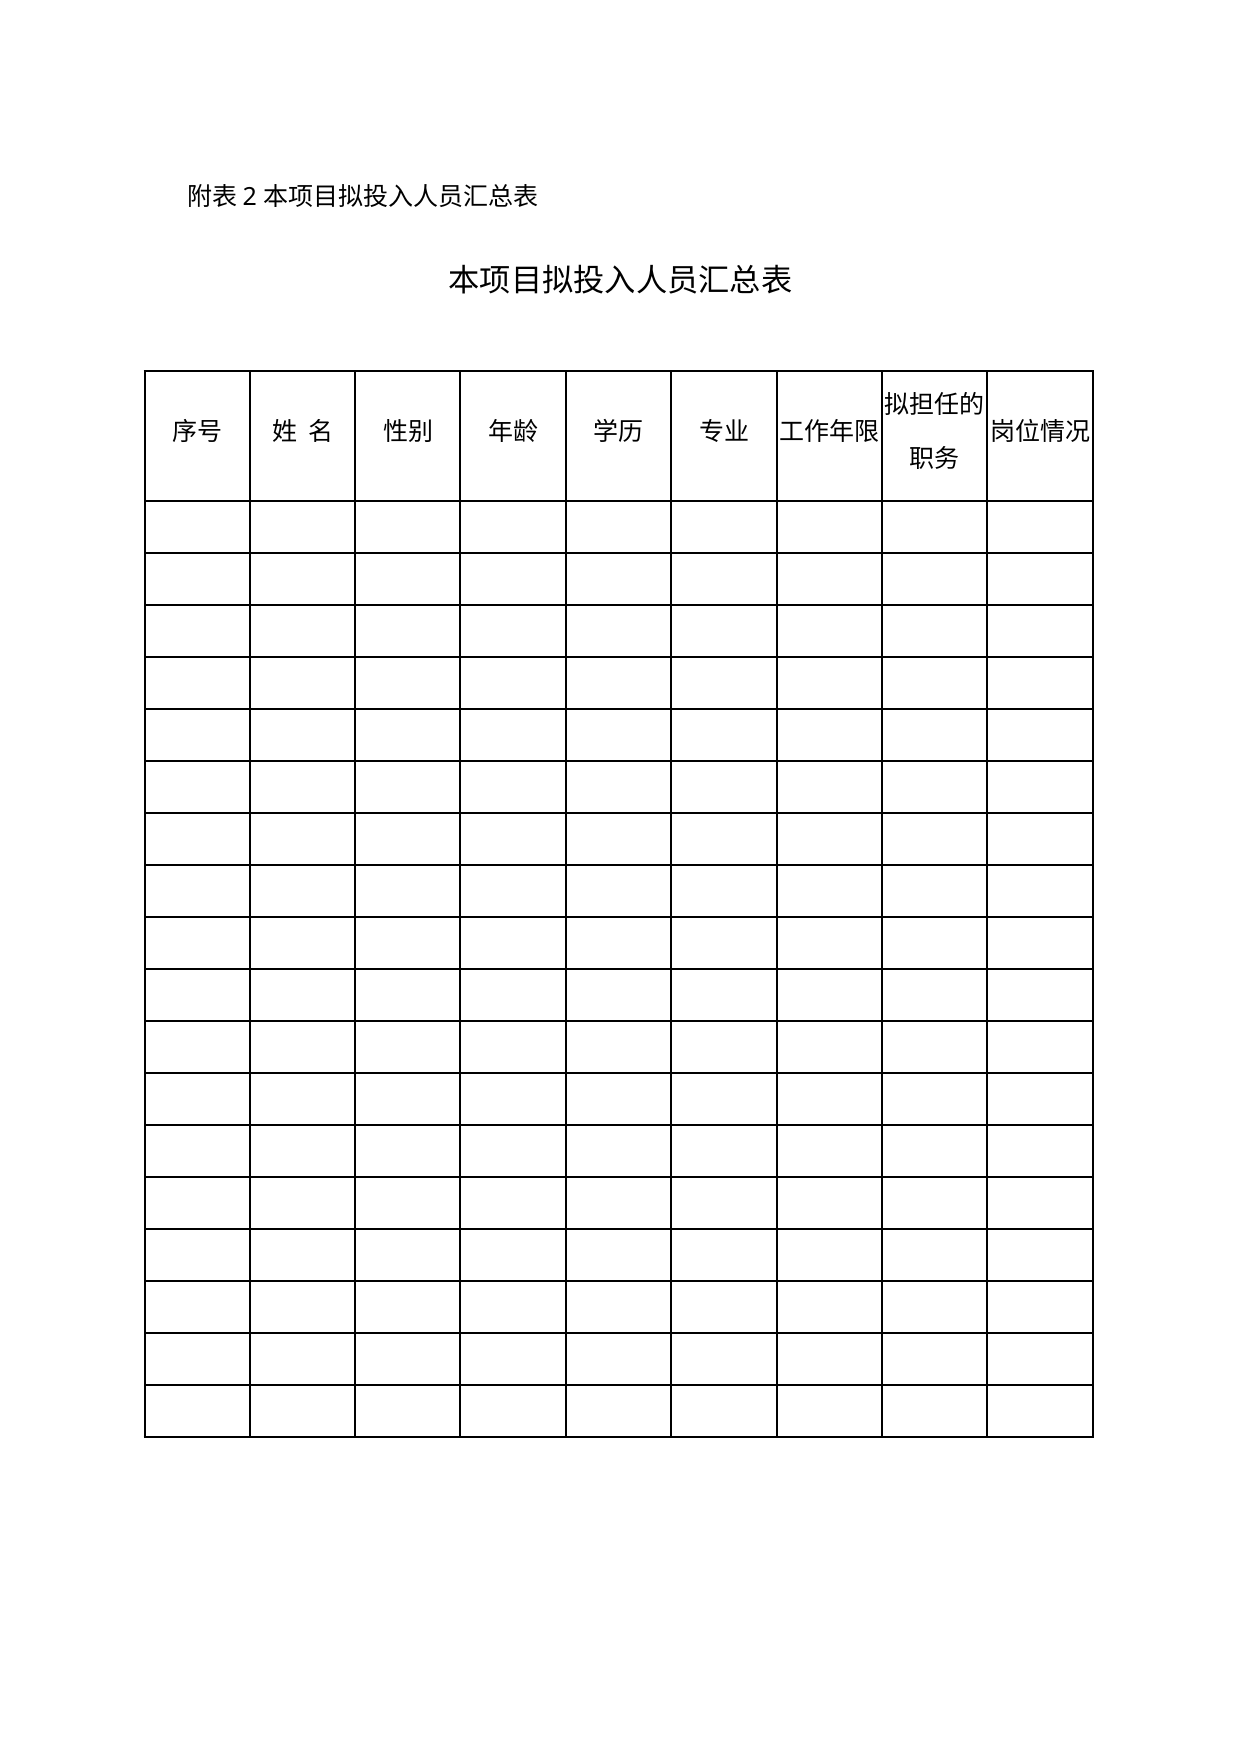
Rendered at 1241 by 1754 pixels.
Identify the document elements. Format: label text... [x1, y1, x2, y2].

table_cell [778, 1334, 881, 1383]
text 附表2 本项目拟投入人员汇总表 [187, 162, 1053, 227]
table_cell [356, 554, 459, 604]
table_cell [672, 970, 776, 1020]
table_cell [672, 606, 776, 656]
table_cell [356, 606, 459, 656]
table_cell [988, 606, 1092, 656]
table_cell [988, 918, 1092, 968]
table_header 年龄 [461, 372, 565, 500]
table_header 工作年限 [778, 372, 881, 500]
table_cell [883, 1178, 986, 1228]
table_cell [778, 1126, 881, 1176]
table_header 序号 [146, 372, 249, 500]
table_cell [251, 1178, 354, 1228]
table_cell [461, 762, 565, 812]
table_cell [146, 1282, 249, 1332]
table_cell [356, 970, 459, 1020]
table_cell [251, 866, 354, 916]
table_cell [988, 1074, 1092, 1124]
table_cell [567, 1230, 670, 1279]
table_cell [146, 658, 249, 708]
table_cell [251, 762, 354, 812]
table_cell [567, 1126, 670, 1176]
table_cell [567, 554, 670, 604]
table_cell [988, 502, 1092, 552]
table_cell [146, 1386, 249, 1436]
table_cell [146, 606, 249, 656]
table_header 性别 [356, 372, 459, 500]
table_cell [251, 1074, 354, 1124]
table_cell [672, 502, 776, 552]
table_cell [778, 1230, 881, 1279]
table_cell [461, 814, 565, 864]
table_cell [146, 866, 249, 916]
table_cell [461, 1230, 565, 1279]
table_cell [883, 970, 986, 1020]
table_cell [567, 1334, 670, 1383]
table_cell [356, 866, 459, 916]
table_cell [883, 814, 986, 864]
table_cell [883, 606, 986, 656]
table_cell [672, 1282, 776, 1332]
table_cell [251, 918, 354, 968]
table_cell [778, 1386, 881, 1436]
table_cell [461, 554, 565, 604]
table_cell [146, 1178, 249, 1228]
table_cell [251, 554, 354, 604]
table_cell [146, 814, 249, 864]
table_cell [461, 1334, 565, 1383]
table_cell [251, 970, 354, 1020]
table_cell [356, 762, 459, 812]
table_cell [778, 658, 881, 708]
table_cell [778, 502, 881, 552]
table_cell [988, 814, 1092, 864]
table_cell [251, 1126, 354, 1176]
table_cell [356, 710, 459, 760]
table_cell [461, 1074, 565, 1124]
table_cell [672, 658, 776, 708]
table_cell [883, 1022, 986, 1072]
table_cell [988, 1230, 1092, 1279]
table_cell [988, 554, 1092, 604]
table_cell [778, 554, 881, 604]
table_cell [883, 1282, 986, 1332]
table_cell [988, 1334, 1092, 1383]
table_cell [778, 814, 881, 864]
table_cell [251, 1282, 354, 1332]
table_cell [883, 918, 986, 968]
table_cell [567, 502, 670, 552]
table_cell [356, 658, 459, 708]
table_cell [988, 658, 1092, 708]
table_cell [461, 1022, 565, 1072]
table_cell [988, 970, 1092, 1020]
table_cell [567, 1178, 670, 1228]
table_cell [146, 554, 249, 604]
table_cell [356, 814, 459, 864]
table_cell [778, 1282, 881, 1332]
table_cell [672, 1230, 776, 1279]
table_cell [356, 918, 459, 968]
table_cell [251, 502, 354, 552]
table_cell [567, 1386, 670, 1436]
table_cell [251, 1022, 354, 1072]
table_cell [251, 1334, 354, 1383]
table_cell [672, 1386, 776, 1436]
text 本项目拟投入人员汇总表 [187, 245, 1053, 310]
table_cell [672, 762, 776, 812]
table_cell [146, 1022, 249, 1072]
table_cell [883, 1230, 986, 1279]
table_cell [146, 710, 249, 760]
table_cell [146, 762, 249, 812]
table_cell [778, 918, 881, 968]
table_cell [883, 762, 986, 812]
table_cell [778, 606, 881, 656]
table_cell [567, 658, 670, 708]
table_cell [251, 710, 354, 760]
table_cell [356, 1178, 459, 1228]
table_header 拟担任的职务 [883, 372, 986, 500]
table_cell [778, 1074, 881, 1124]
table_cell [356, 1022, 459, 1072]
table_cell [883, 1074, 986, 1124]
table_cell [567, 970, 670, 1020]
table_cell [461, 502, 565, 552]
table_cell [988, 762, 1092, 812]
table_cell [461, 1282, 565, 1332]
table_cell [461, 1126, 565, 1176]
table_cell [567, 814, 670, 864]
table_cell [672, 918, 776, 968]
table_cell [672, 710, 776, 760]
table_cell [461, 918, 565, 968]
table_cell [461, 1386, 565, 1436]
table_cell [883, 1126, 986, 1176]
table_cell [567, 918, 670, 968]
table_cell [672, 1178, 776, 1228]
table_cell [461, 710, 565, 760]
table_cell [146, 970, 249, 1020]
table_cell [988, 1178, 1092, 1228]
table_cell [778, 1022, 881, 1072]
table_cell [461, 866, 565, 916]
table_cell [883, 1334, 986, 1383]
table_cell [461, 970, 565, 1020]
table_cell [146, 918, 249, 968]
table_cell [778, 866, 881, 916]
table_cell [356, 1074, 459, 1124]
table_cell [883, 502, 986, 552]
table_cell [778, 970, 881, 1020]
table_header 岗位情况 [988, 372, 1092, 500]
table_cell [672, 1074, 776, 1124]
table_cell [672, 1126, 776, 1176]
table_cell [672, 866, 776, 916]
table_cell [672, 1022, 776, 1072]
table_cell [251, 1230, 354, 1279]
table_cell [778, 762, 881, 812]
table_cell [356, 1334, 459, 1383]
table_cell [883, 658, 986, 708]
table_cell [461, 606, 565, 656]
table_cell [883, 554, 986, 604]
table_cell [356, 1126, 459, 1176]
table_cell [356, 1386, 459, 1436]
table_header 专业 [672, 372, 776, 500]
table_cell [778, 1178, 881, 1228]
table_cell [567, 606, 670, 656]
table_cell [672, 554, 776, 604]
table_cell [567, 1282, 670, 1332]
table_cell [251, 658, 354, 708]
table_header 学历 [567, 372, 670, 500]
table_cell [461, 1178, 565, 1228]
table_cell [146, 1126, 249, 1176]
table_cell [988, 1126, 1092, 1176]
table_header 姓 名 [251, 372, 354, 500]
table_cell [356, 1282, 459, 1332]
table_cell [251, 606, 354, 656]
table_cell [988, 710, 1092, 760]
table_cell [146, 1230, 249, 1279]
table_cell [146, 1074, 249, 1124]
table_cell [988, 1386, 1092, 1436]
table_cell [567, 1074, 670, 1124]
table_cell [883, 710, 986, 760]
table_cell [988, 1022, 1092, 1072]
table_cell [146, 1334, 249, 1383]
table_cell [988, 1282, 1092, 1332]
table_cell [672, 1334, 776, 1383]
table_cell [461, 658, 565, 708]
table_cell [883, 1386, 986, 1436]
table_cell [883, 866, 986, 916]
table_cell [356, 502, 459, 552]
table_cell [567, 762, 670, 812]
table_cell [251, 814, 354, 864]
table_cell [778, 710, 881, 760]
table_cell [146, 502, 249, 552]
table_cell [672, 814, 776, 864]
table_cell [251, 1386, 354, 1436]
table_cell [567, 866, 670, 916]
table_cell [567, 710, 670, 760]
table_cell [356, 1230, 459, 1279]
table_cell [988, 866, 1092, 916]
table_cell [567, 1022, 670, 1072]
